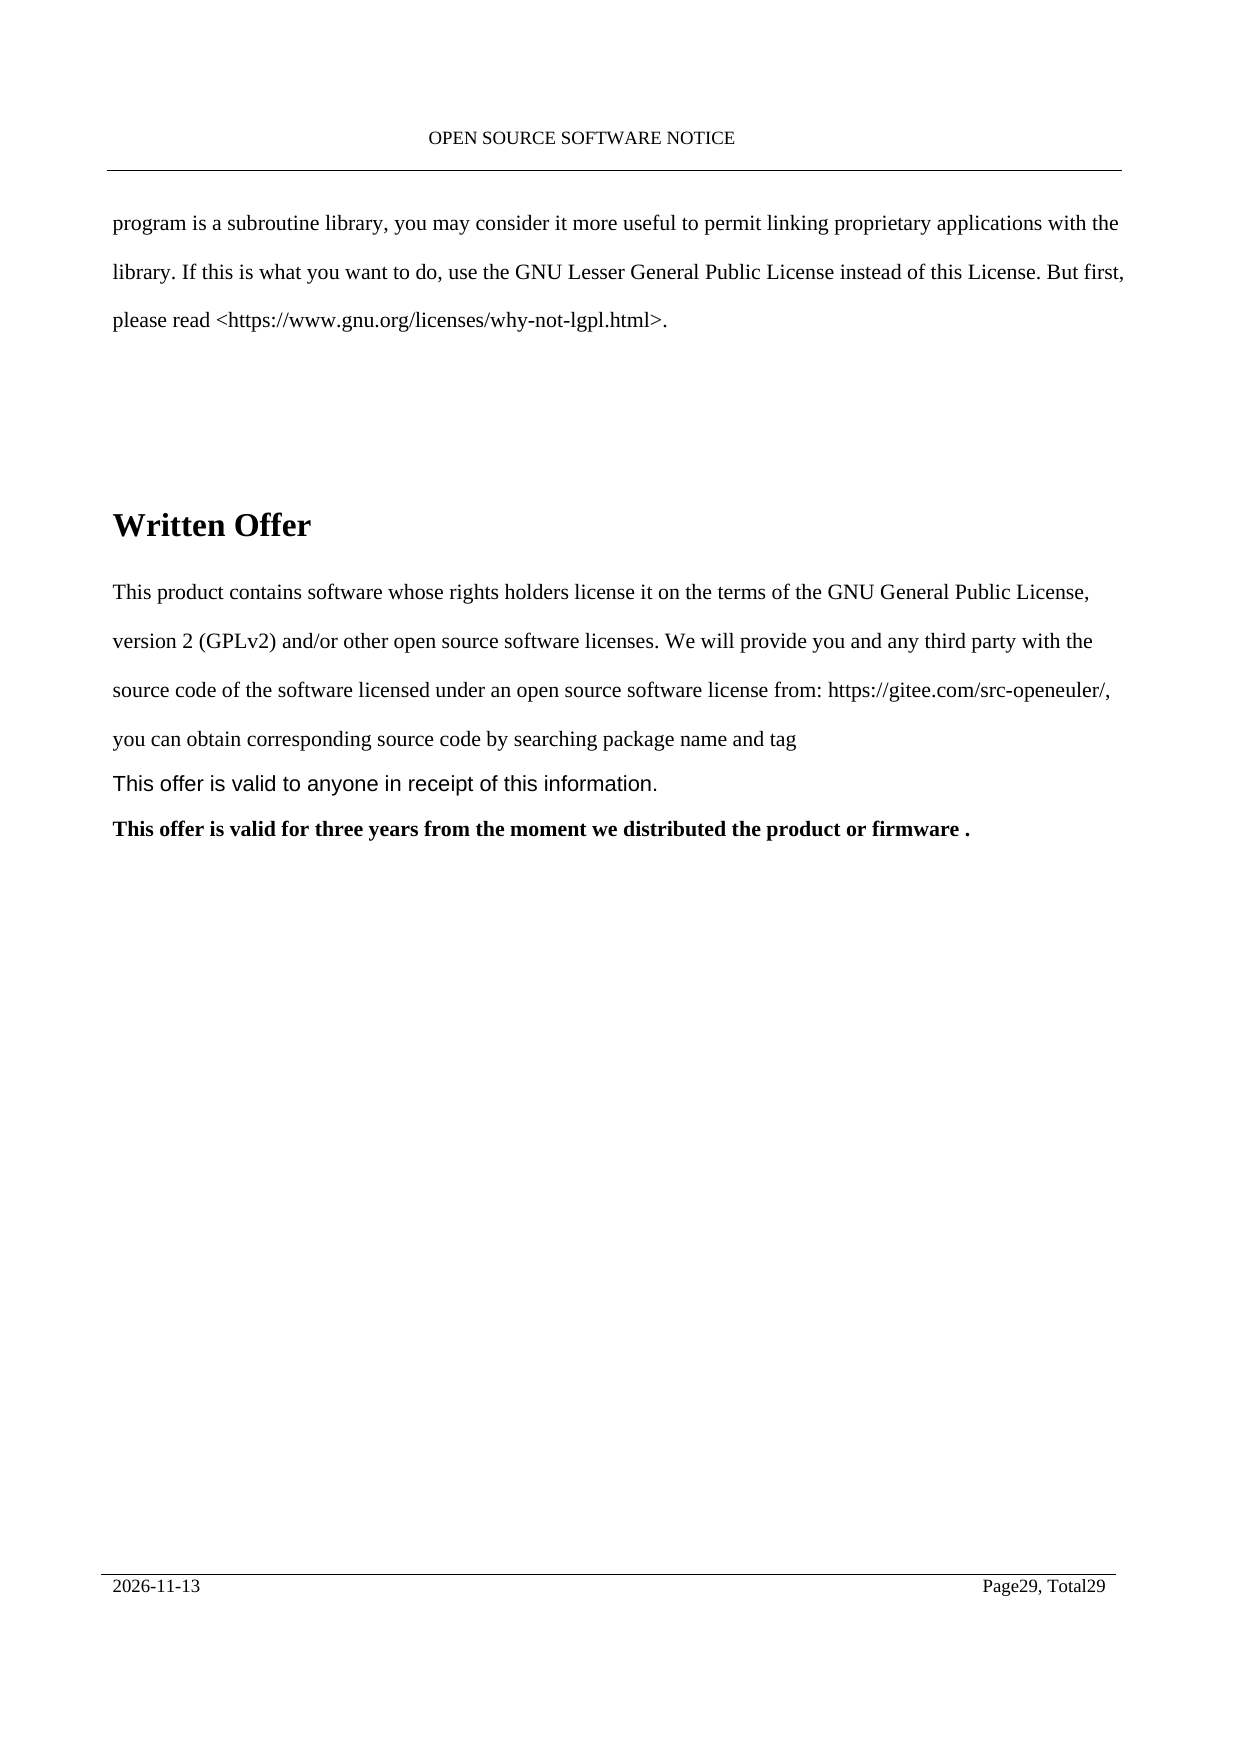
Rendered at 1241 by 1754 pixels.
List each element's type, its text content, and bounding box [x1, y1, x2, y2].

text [112, 206, 1128, 336]
text This offer is valid for three years from the moment we distributed the product or firmware . [112, 812, 1128, 845]
text This offer is valid to anyone in receipt of this information. [112, 767, 1128, 799]
text Written Offer [112, 492, 1128, 557]
text This product contains software whose rights holders license it on the terms of the GNU General Public License, version 2 (GPLv2) and/or other open source software licenses. We will provide you and any third party with the source code of the software licensed under an open source software license from: https://gitee.com/src-openeuler/, you can obtain corresponding source code by searching package name and tag [112, 576, 1128, 754]
